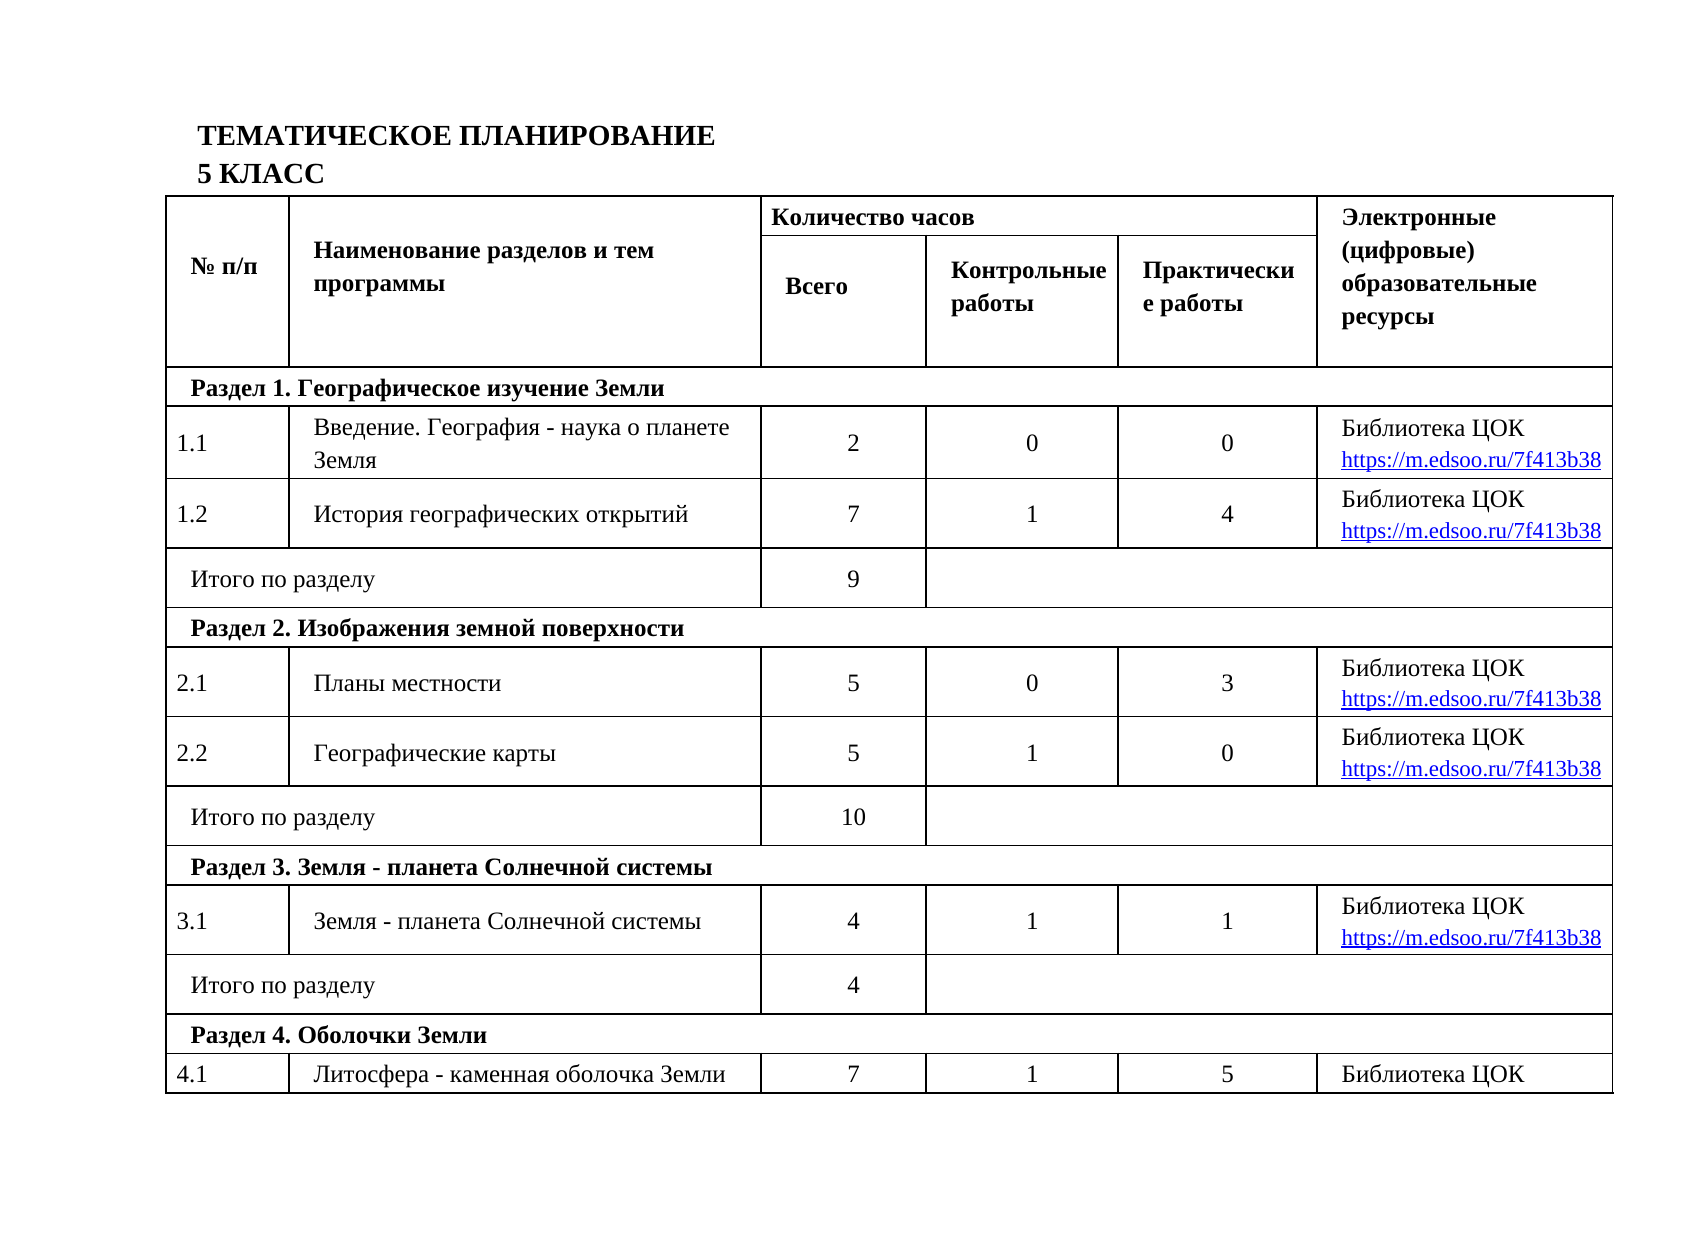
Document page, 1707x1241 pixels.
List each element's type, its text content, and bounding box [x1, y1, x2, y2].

table_cell 1.2 [167, 479, 288, 547]
table_cell 0 [927, 407, 1117, 478]
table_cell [1318, 886, 1612, 954]
table_cell 4 [762, 886, 925, 954]
table_cell 1 [927, 479, 1117, 547]
table_cell 4 [762, 955, 925, 1013]
table_cell 9 [762, 549, 925, 607]
table_cell 1 [1119, 886, 1316, 954]
table_cell 1 [927, 717, 1117, 785]
table_cell 2 [762, 407, 925, 478]
table_cell Итого по разделу [167, 549, 760, 607]
table_cell 2.1 [167, 648, 288, 716]
table_cell 3.1 [167, 886, 288, 954]
table_cell 5 [1119, 1054, 1316, 1092]
table_cell Библиотека ЦОК https://m.edsoo.ru/7f413b38 [1318, 479, 1612, 547]
table_cell Раздел 1. Географическое изучение Земли [167, 368, 1612, 405]
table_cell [1318, 1054, 1612, 1092]
table_cell 5 [762, 717, 925, 785]
table_cell 1.1 [167, 407, 288, 478]
table_cell [927, 955, 1612, 1013]
table_cell 4 [1119, 479, 1316, 547]
table_cell 5 [762, 648, 925, 716]
table_header Наименование разделов и тем программы [290, 197, 760, 366]
table_cell 1 [927, 886, 1117, 954]
table_cell Введение. География - наука о планете Земля [290, 407, 760, 478]
table_cell Итого по разделу [167, 955, 760, 1013]
text 5 КЛАСС [190, 157, 1618, 190]
table_cell История географических открытий [290, 479, 760, 547]
table_cell 2.2 [167, 717, 288, 785]
table_cell 7 [762, 1054, 925, 1092]
table_cell Планы местности [290, 648, 760, 716]
table_header Электронные (цифровые) образовательные ресурсы [1318, 197, 1612, 366]
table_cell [290, 1054, 760, 1092]
table_cell Контрольные работы [927, 236, 1117, 366]
table_cell Библиотека ЦОК https://m.edsoo.ru/7f413b38 [1318, 407, 1612, 478]
text ТЕМАТИЧЕСКОЕ ПЛАНИРОВАНИЕ [190, 118, 1618, 152]
table_cell Географические карты [290, 717, 760, 785]
table_cell Практические работы [1119, 236, 1316, 366]
table_cell 0 [1119, 717, 1316, 785]
table_cell [927, 787, 1612, 845]
table_cell 3 [1119, 648, 1316, 716]
table_cell 10 [762, 787, 925, 845]
table_cell Библиотека ЦОК https://m.edsoo.ru/7f413b38 [1318, 717, 1612, 785]
table_header Количество часов [762, 197, 1316, 234]
table_cell [927, 549, 1612, 607]
table_cell Раздел 3. Земля - планета Солнечной системы [167, 846, 1612, 884]
table_cell 1 [927, 1054, 1117, 1092]
table_cell Итого по разделу [167, 787, 760, 845]
table_cell 7 [762, 479, 925, 547]
table_cell Всего [762, 236, 925, 366]
table_cell 0 [927, 648, 1117, 716]
table_cell Раздел 2. Изображения земной поверхности [167, 608, 1612, 646]
table_cell Раздел 4. Оболочки Земли [167, 1015, 1612, 1053]
table_cell Земля - планета Солнечной системы [290, 886, 760, 954]
table_cell Библиотека ЦОК https://m.edsoo.ru/7f413b38 [1318, 648, 1612, 716]
table_cell 4.1 [167, 1054, 288, 1092]
table_header № п/п [167, 197, 288, 366]
table_cell 0 [1119, 407, 1316, 478]
